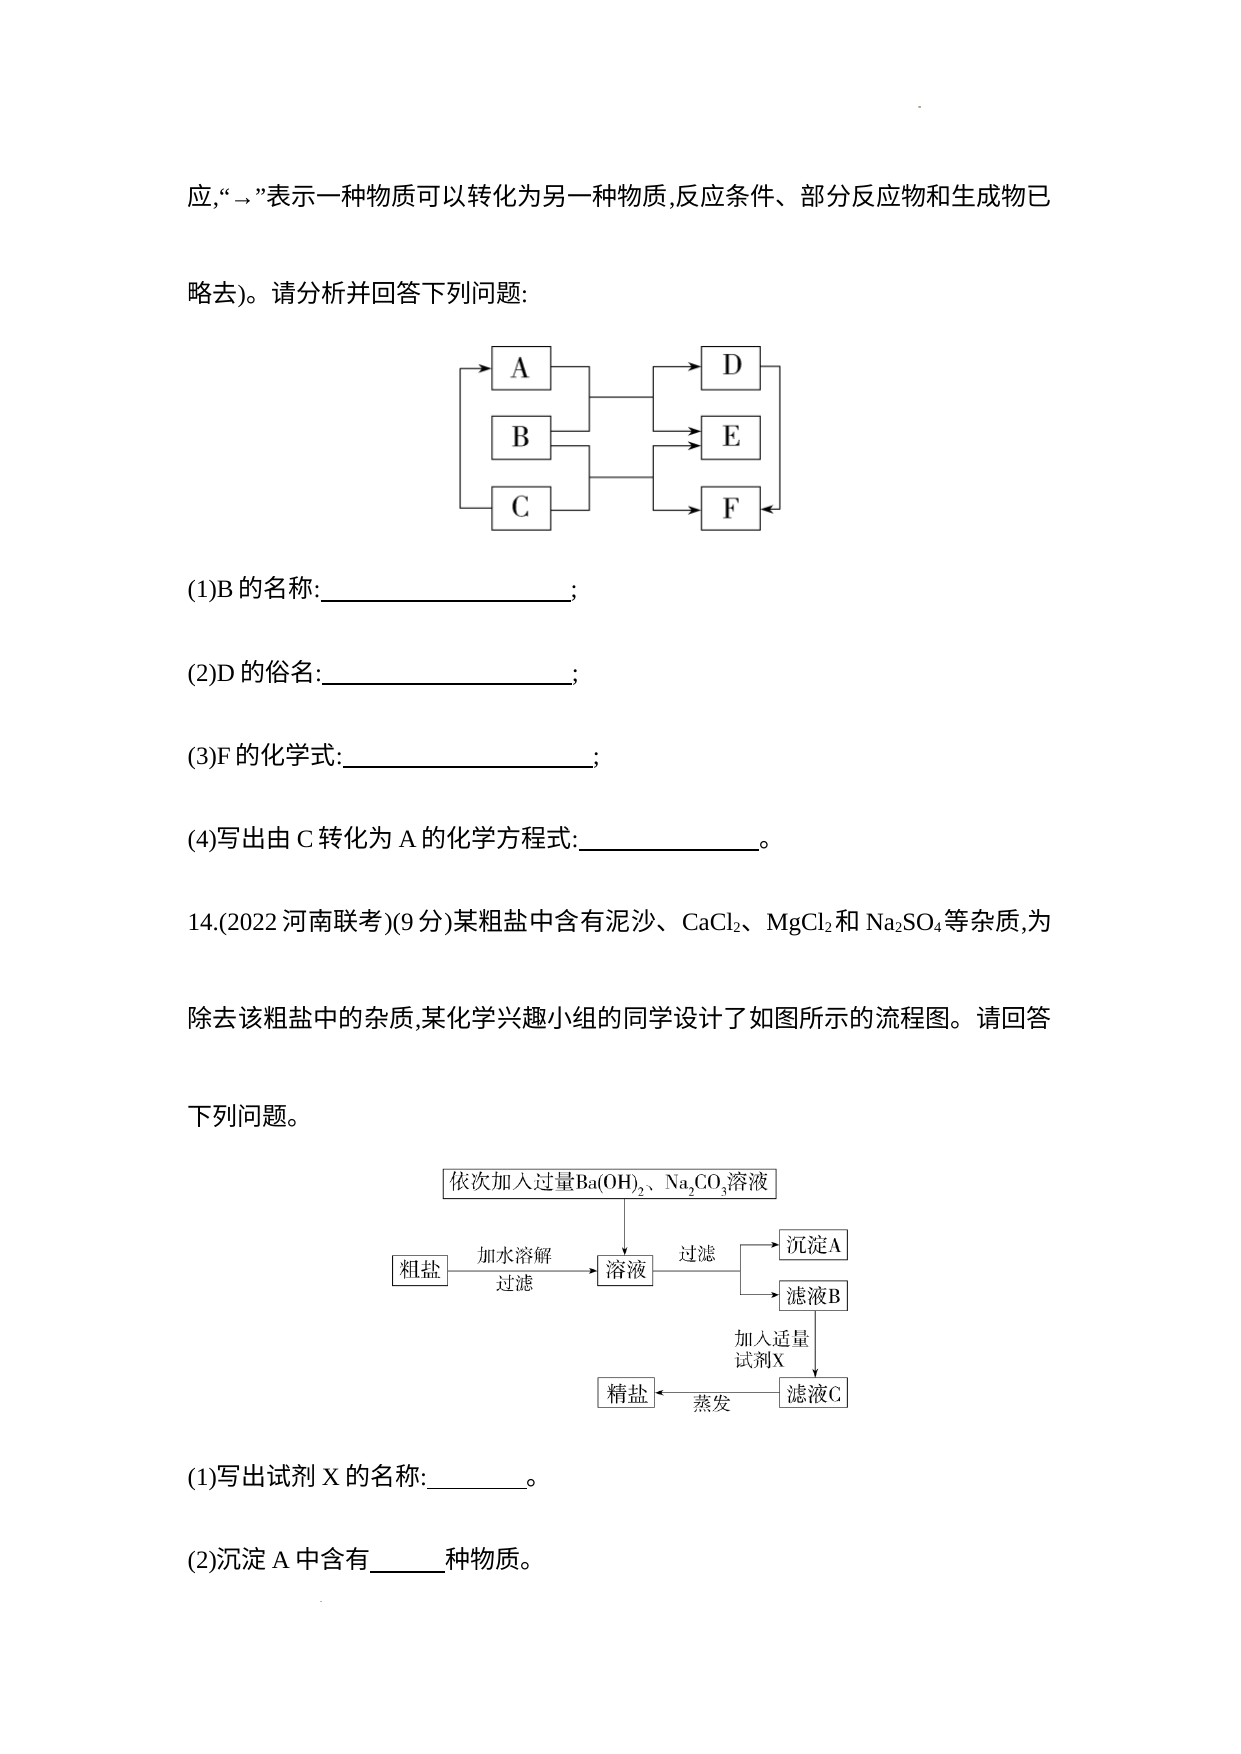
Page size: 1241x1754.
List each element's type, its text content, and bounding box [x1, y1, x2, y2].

picture [389, 1165, 851, 1414]
picture [454, 342, 786, 535]
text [187, 162, 1053, 324]
text (2)沉淀A中含有 种物质。 [187, 1525, 1053, 1590]
text (1)写出试剂X的名称: 。 [187, 1442, 1053, 1507]
text (1)B的名称: ; [187, 554, 1053, 619]
text (3)F的化学式: ; [187, 721, 1053, 786]
text (2)D的俗名: ; [187, 638, 1053, 703]
text 14.(2022河南联考)(9分)某粗盐中含有泥沙、CaCl2、MgCl2和Na2SO4等杂质,为除去该粗盐中的杂质,某化学兴趣小组的同学设计了如图所示的流程图。请回答下列问题。 [187, 887, 1053, 1147]
text (4)写出由C转化为A的化学方程式: 。 [187, 804, 1053, 869]
